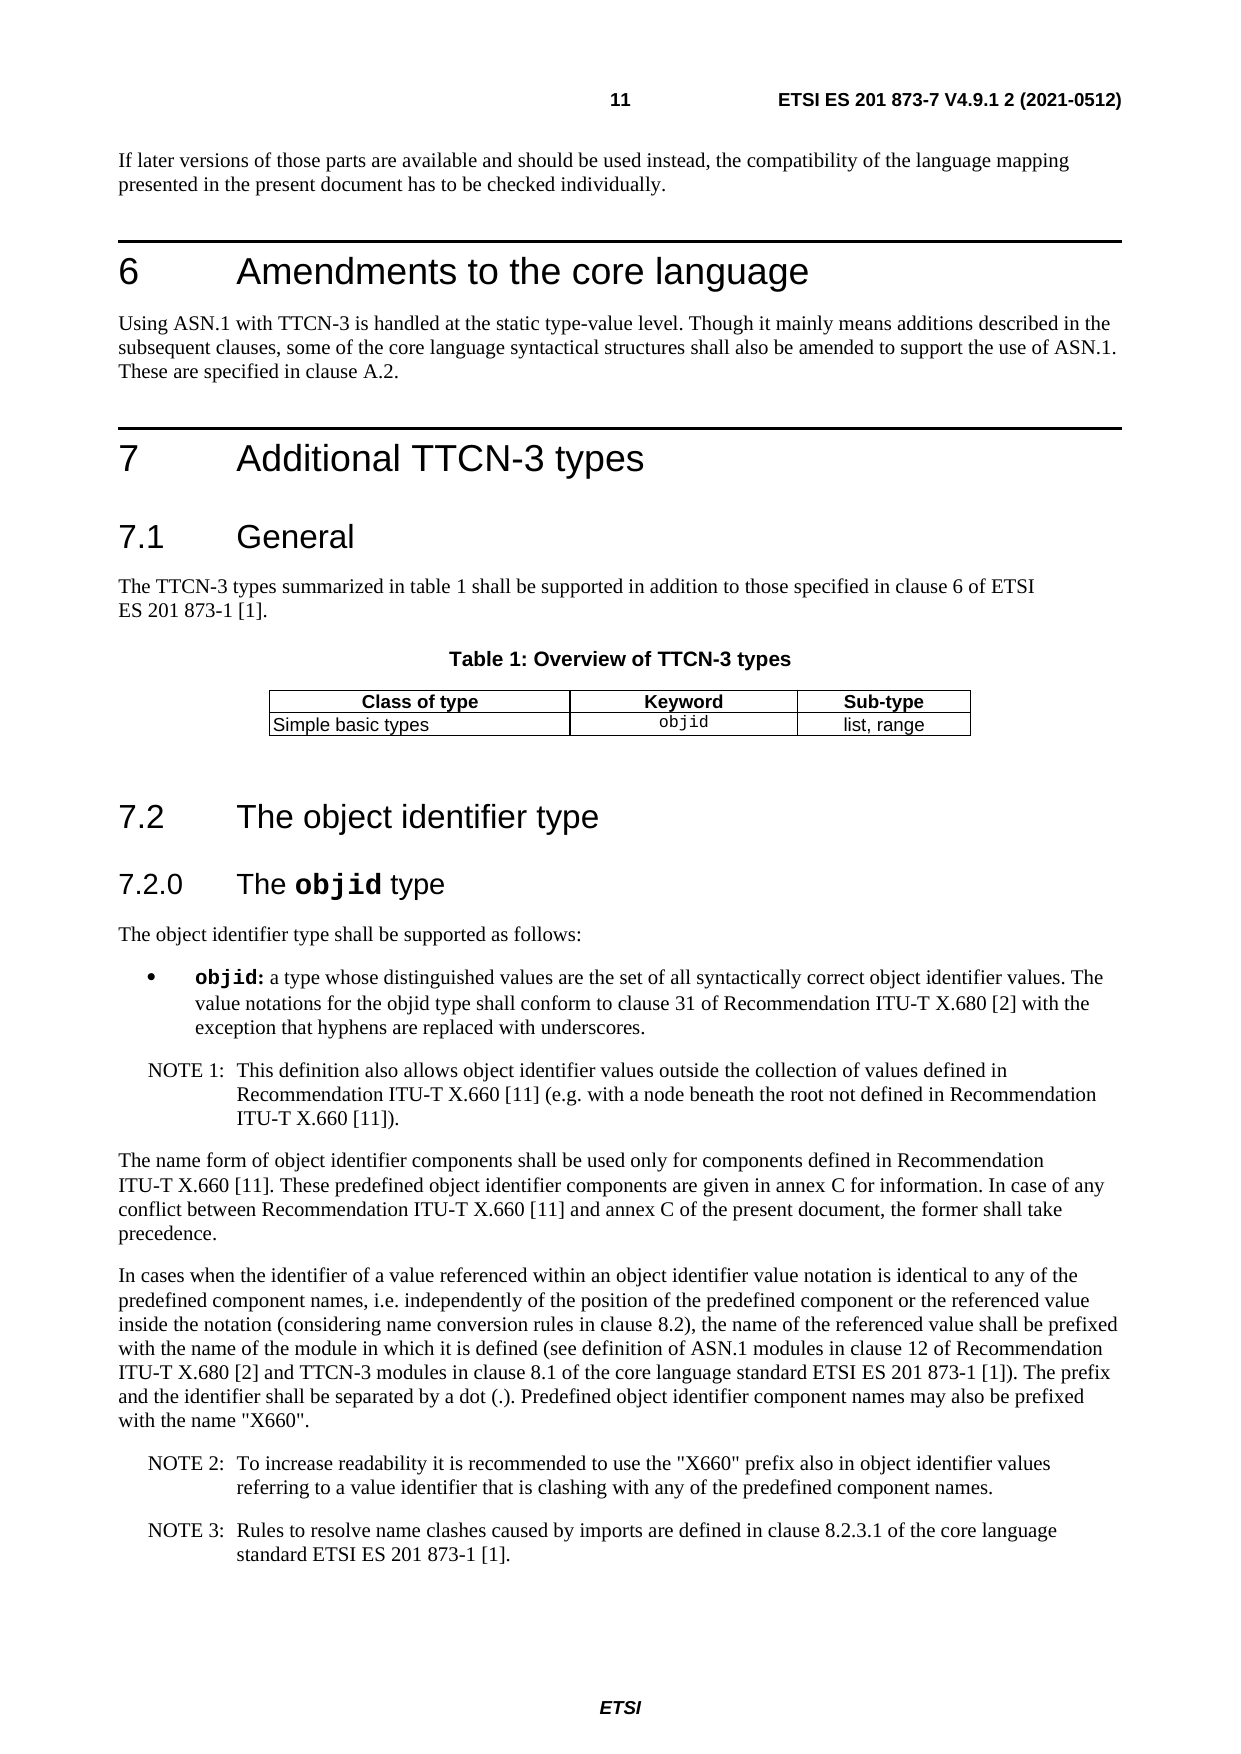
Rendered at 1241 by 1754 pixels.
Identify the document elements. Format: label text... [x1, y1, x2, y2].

table_cell Simple basic types [270, 713, 569, 735]
subtitle 7 Additional TTCN-3 types [118, 430, 1122, 479]
text Using ASN.1 with TTCN-3 is handled at the static type-value level. Though it mainly means additions described in the subsequent clauses, some of the core language syntactical structures shall also be amended to support the use of ASN.1. These are specified in clause A.2. [118, 311, 1122, 383]
text objid: a type whose distinguished values are the set of all syntactically correct object identifier values. The value notations for the objid type shall conform to clause 31 of Recommendation ITU-T X.680 [2] with the exception that hyphens are replaced with underscores. [148, 965, 1122, 1039]
table_cell list, range [798, 713, 970, 735]
text NOTE 3: Rules to resolve name clashes caused by imports are defined in clause 8.2.3.1 of the core language standard ETSI ES 201 873-1 [1]. [148, 1517, 1122, 1566]
text Table 1: Overview of TTCN-3 types [118, 647, 1122, 671]
text The name form of object identifier components shall be used only for components defined in Recommendation ITU-T X.660 [11]. These predefined object identifier components are given in annex C for information. In case of any conflict between Recommendation ITU-T X.660 [11] and annex C of the present document, the former shall take precedence. [118, 1148, 1122, 1245]
subtitle 6 Amendments to the core language [118, 243, 1122, 292]
text In cases when the identifier of a value referenced within an object identifier value notation is identical to any of the predefined component names, i.e. independently of the position of the predefined component or the referenced value inside the notation (considering name conversion rules in clause 8.2), the name of the referenced value shall be prefixed with the name of the module in which it is defined (see definition of ASN.1 modules in clause 12 of Recommendation ITU-T X.680 [2] and TTCN-3 modules in clause 8.1 of the core language standard ETSI ES 201 873-1 [1]). The prefix and the identifier shall be separated by a dot (.). Predefined object identifier component names may also be prefixed with the name "X660". [118, 1263, 1122, 1432]
subtitle 7.2 The object identifier type [118, 797, 1122, 836]
text If later versions of those parts are available and should be used instead, the compatibility of the language mapping presented in the present document has to be checked individually. [118, 148, 1122, 196]
text The object identifier type shall be supported as follows: [118, 922, 1122, 946]
table_header Class of type [270, 691, 569, 712]
table_cell objid [571, 713, 797, 735]
subtitle 7.1 General [118, 517, 1122, 555]
text NOTE 1: This definition also allows object identifier values outside the collection of values defined in Recommendation ITU-T X.660 [11] (e.g. with a node beneath the root not defined in Recommendation ITU-T X.660 [11]). [148, 1057, 1122, 1130]
table_header Keyword [571, 691, 797, 712]
subtitle 7.2.0 The objid type [118, 867, 1122, 903]
table_header Sub-type [798, 691, 970, 712]
text NOTE 2: To increase readability it is recommended to use the "X660" prefix also in object identifier values referring to a value identifier that is clashing with any of the predefined component names. [148, 1451, 1122, 1499]
